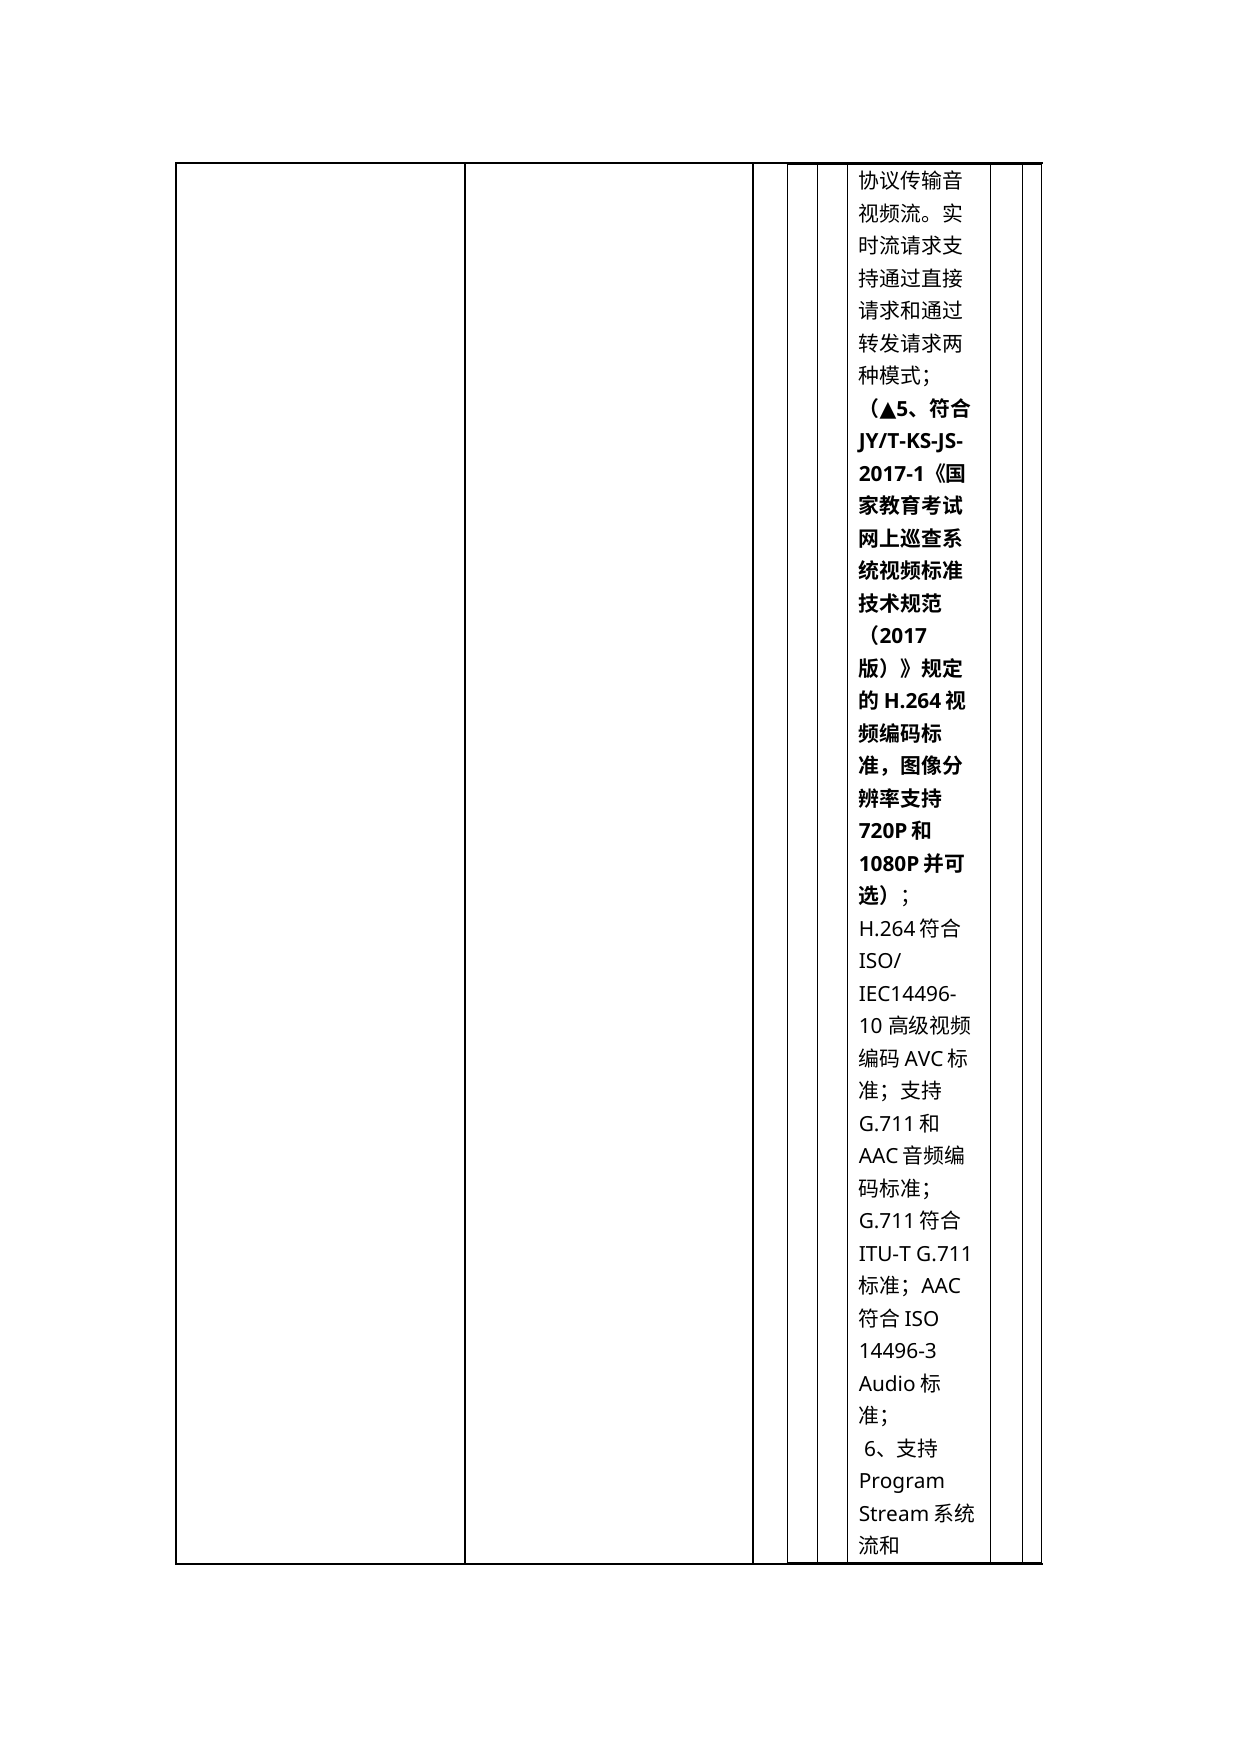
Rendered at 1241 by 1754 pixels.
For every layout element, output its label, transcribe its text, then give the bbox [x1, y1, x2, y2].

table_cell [991, 165, 1022, 1562]
table_cell 1 [177, 164, 464, 1563]
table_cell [848, 165, 990, 1562]
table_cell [818, 165, 847, 1562]
table_cell [466, 164, 752, 1563]
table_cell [754, 164, 787, 1563]
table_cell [1023, 165, 1041, 1562]
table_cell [788, 165, 817, 1562]
